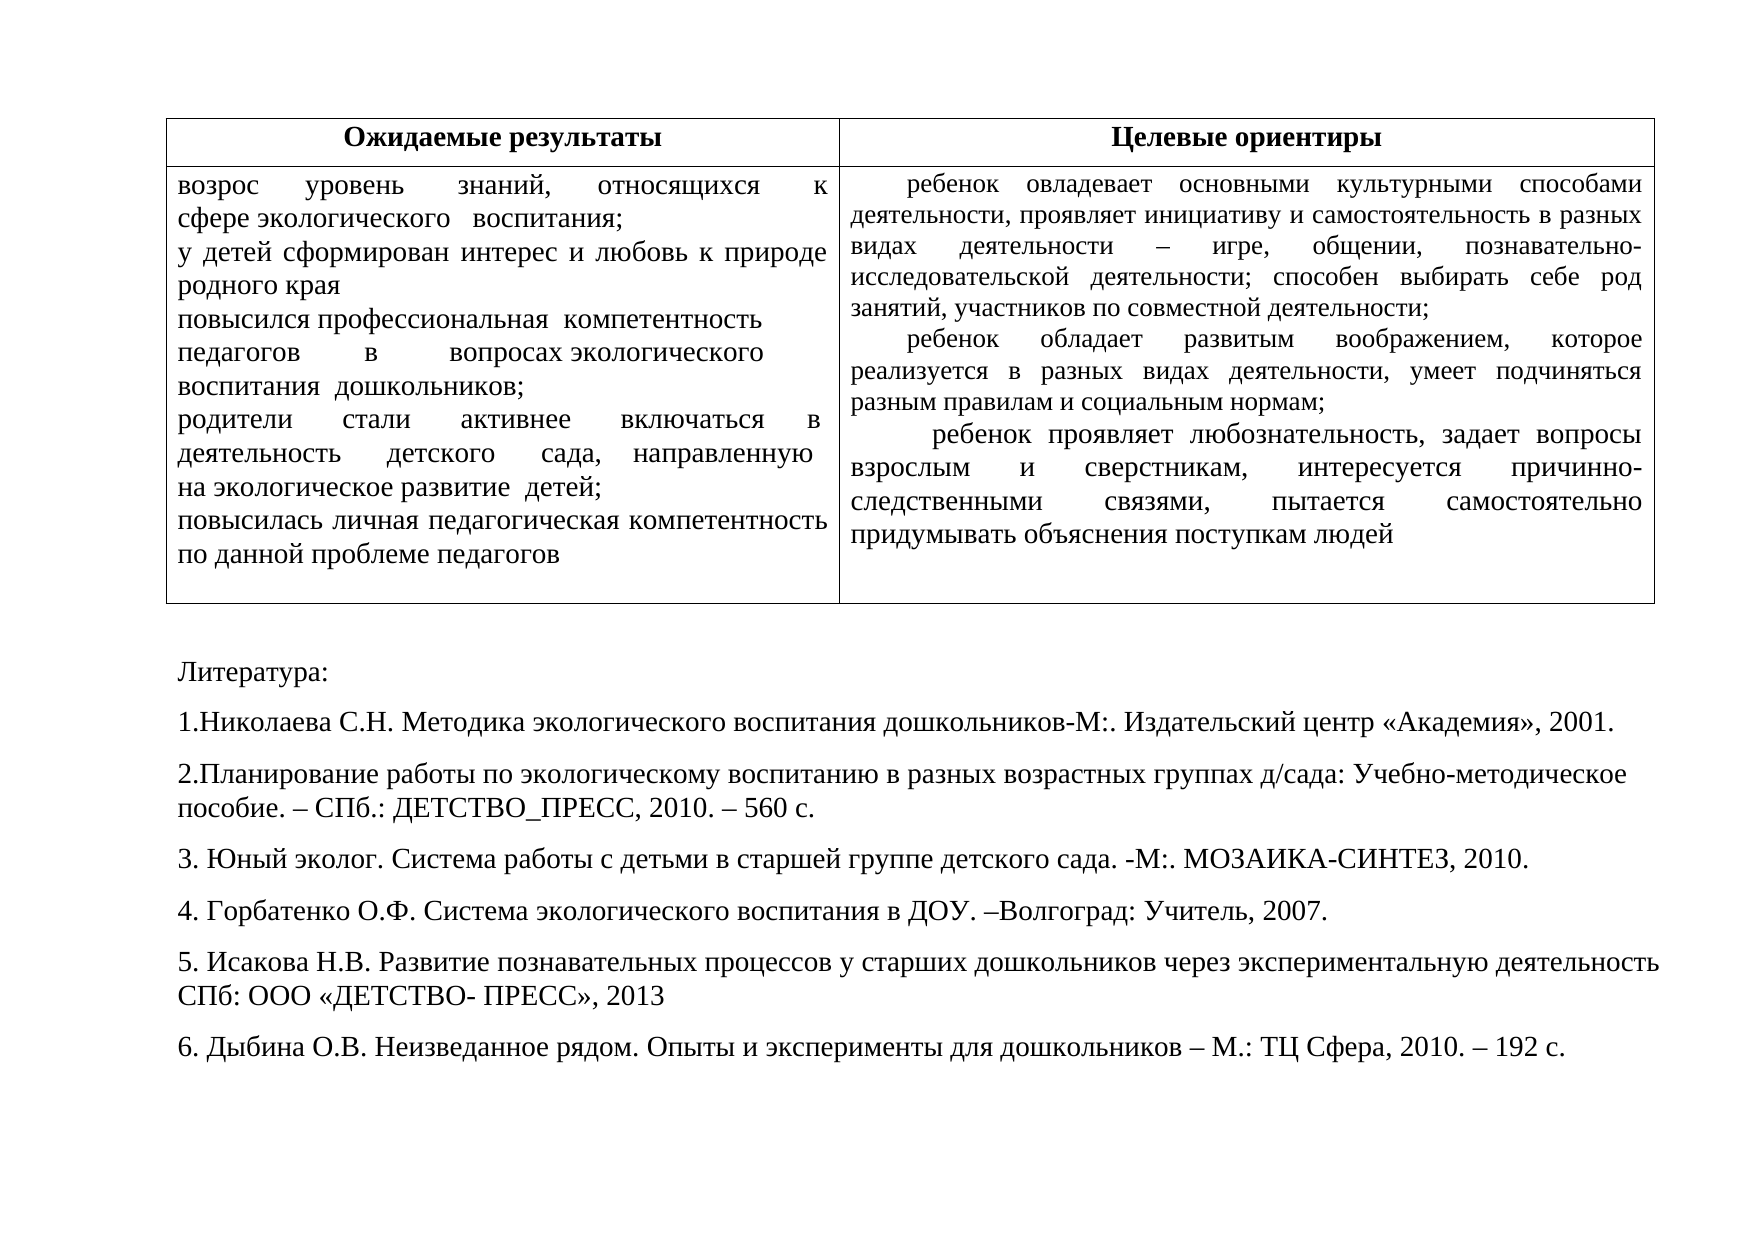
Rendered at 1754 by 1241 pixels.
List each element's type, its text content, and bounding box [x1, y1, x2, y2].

table_header Ожидаемые результаты [167, 119, 839, 166]
text 4. Горбатенко О.Ф. Система экологического воспитания в ДОУ. –Волгоград: Учитель, 2007. [177, 893, 1665, 926]
text Литература: [177, 654, 1665, 688]
table_cell возрос уровень знаний, относящихся к сфере экологического воспитания; у детей сформирован интерес и любовь к природе родного края повысился профессиональная компетентность педагогов в вопросах экологического воспитания дошкольников; родители стали активнее включаться в деятельность детского сада, направленную на экологическое развитие детей; повысилась личная педагогическая компетентность по данной проблеме педагогов [167, 167, 839, 603]
text 2.Планирование работы по экологическому воспитанию в разных возрастных группах д/сада: Учебно-методическое пособие. – СПб.: ДЕТСТВО_ПРЕСС, 2010. – 560 с. [177, 756, 1665, 823]
text 3. Юный эколог. Система работы с детьми в старшей группе детского сада. -М:. МОЗАИКА-СИНТЕЗ, 2010. [177, 841, 1665, 875]
text 1.Николаева С.Н. Методика экологического воспитания дошкольников-М:. Издательский центр «Академия», 2001. [177, 704, 1665, 738]
table_cell ребенок овладевает основными культурными способами деятельности, проявляет инициативу и самостоятельность в разных видах деятельности – игре, общении, познавательно-исследовательской деятельности; способен выбирать себе род занятий, участников по совместной деятельности; ребенок обладает развитым воображением, которое реализуется в разных видах деятельности, умеет подчиняться разным правилам и социальным нормам; ребенок проявляет любознательность, задает вопросы взрослым и сверстникам, интересуется причинно-следственными связями, пытается самостоятельно придумывать объяснения поступкам людей [840, 167, 1654, 603]
text 6. Дыбина О.В. Неизведанное рядом. Опыты и эксперименты для дошкольников – М.: ТЦ Сфера, 2010. – 192 с. [177, 1029, 1665, 1063]
table_header Целевые ориентиры [840, 119, 1654, 166]
text 5. Исакова Н.В. Развитие познавательных процессов у старших дошкольников через экспериментальную деятельность СПб: ООО «ДЕТСТВО- ПРЕСС», 2013 [177, 944, 1665, 1011]
